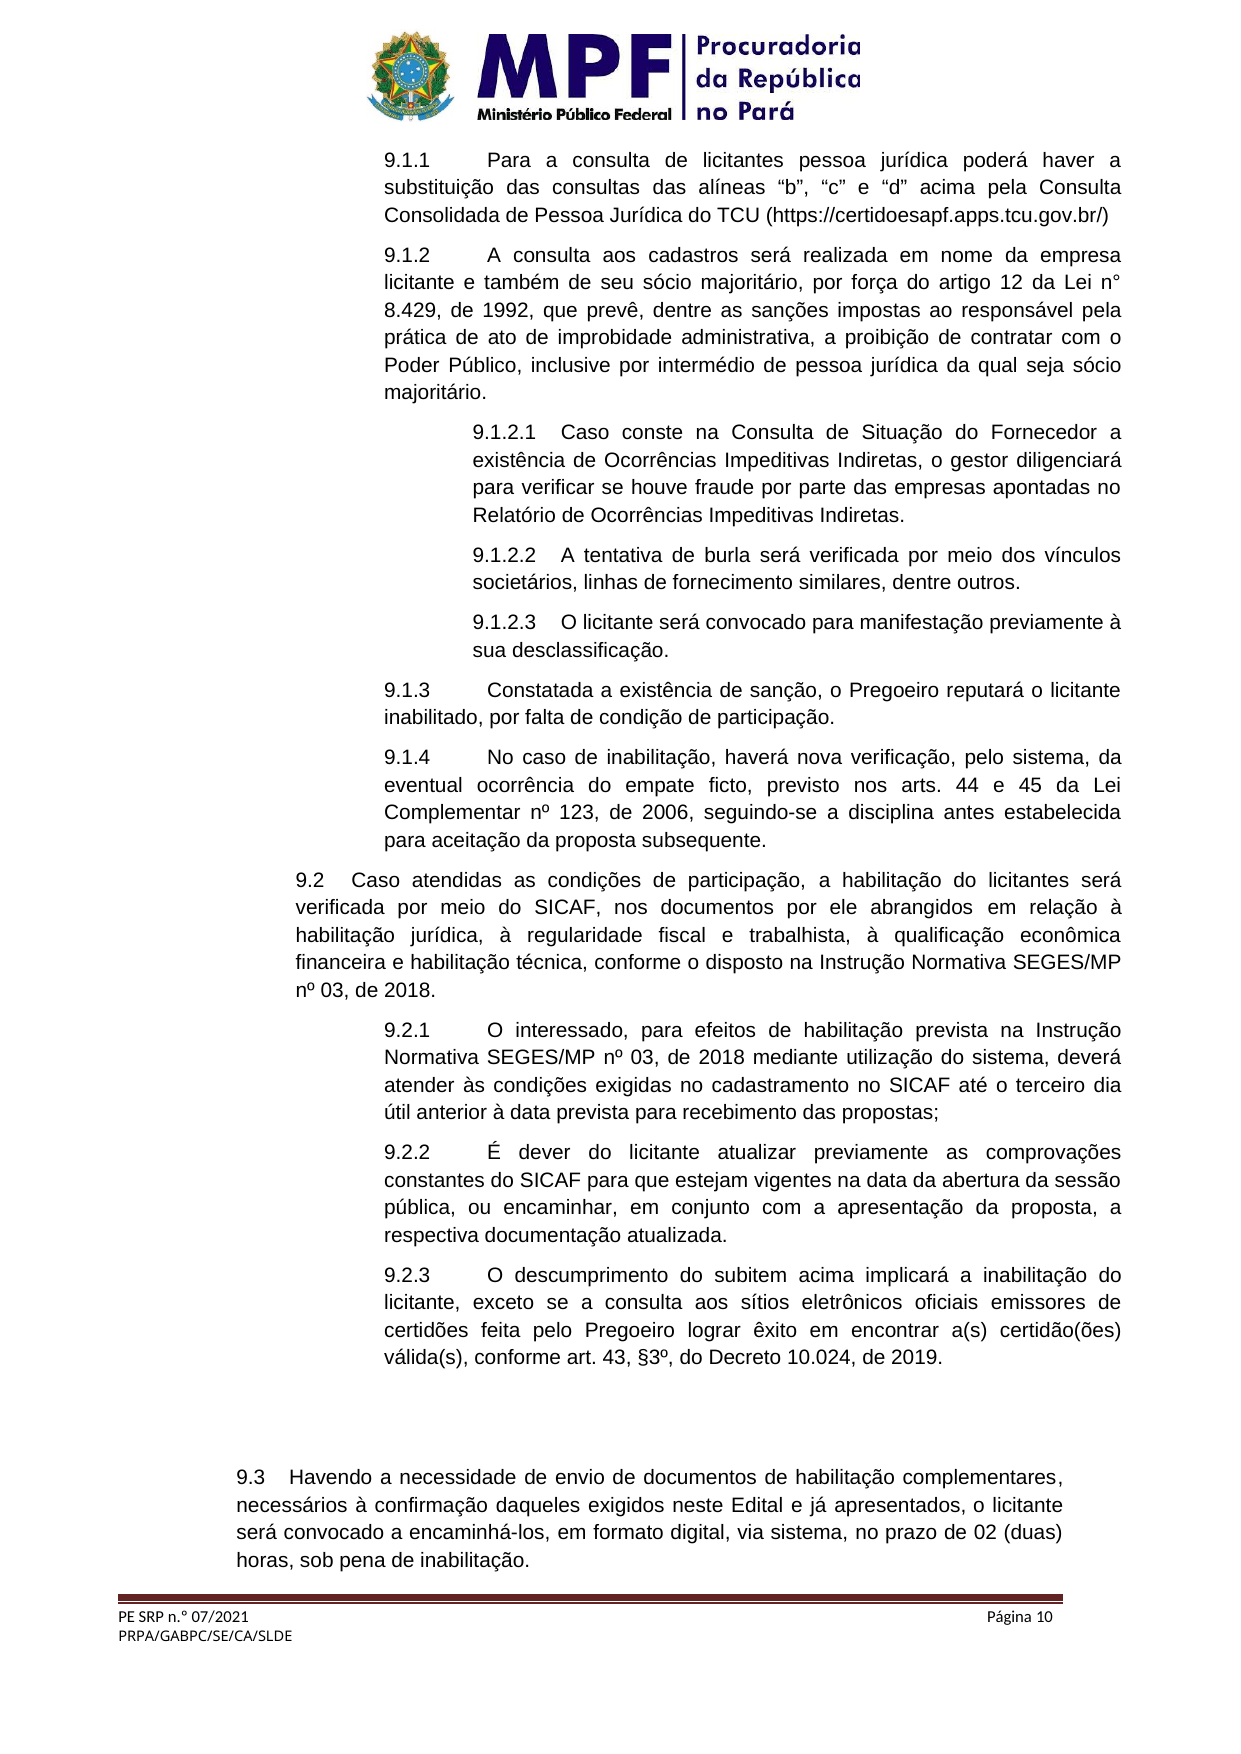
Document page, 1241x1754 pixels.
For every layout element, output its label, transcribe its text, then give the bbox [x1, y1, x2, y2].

picture [477, 34, 860, 120]
list O interessado, para efeitos de habilitação prevista na Instrução Normativa SEGES/MP nº 03, de 2018 mediante utilização do sistema, deverá atender às condições exigidas no cadastramento no SICAF até o terceiro dia útil anterior à data prevista para recebimento das propostas; [384, 1018, 1122, 1124]
list Caso atendidas as condições de participação, a habilitação do licitantes será verificada por meio do SICAF, nos documentos por ele abrangidos em relação à habilitação jurídica, à regularidade fiscal e trabalhista, à qualificação econômica financeira e habilitação técnica, conforme o disposto na Instrução Normativa SEGES/MP nº 03, de 2018. [295, 868, 1122, 1002]
list Caso conste na Consulta de Situação do Fornecedor a existência de Ocorrências Impeditivas Indiretas, o gestor diligenciará para verificar se houve fraude por parte das empresas apontadas no Relatório de Ocorrências Impeditivas Indiretas. [472, 420, 1122, 527]
list No caso de inabilitação, haverá nova verificação, pelo sistema, da eventual ocorrência do empate ficto, previsto nos arts. 44 e 45 da Lei Complementar nº 123, de 2006, seguindo-se a disciplina antes estabelecida para aceitação da proposta subsequente. [384, 745, 1122, 852]
list O descumprimento do subitem acima implicará a inabilitação do licitante, exceto se a consulta aos sítios eletrônicos oficiais emissores de certidões feita pelo Pregoeiro lograr êxito em encontrar a(s) certidão(ões) válida(s), conforme art. 43, §3º, do Decreto 10.024, de 2019. [384, 1263, 1122, 1369]
list O licitante será convocado para manifestação previamente à sua desclassificação. [472, 610, 1122, 662]
list É dever do licitante atualizar previamente as comprovações constantes do SICAF para que estejam vigentes na data da abertura da sessão pública, ou encaminhar, em conjunto com a apresentação da proposta, a respectiva documentação atualizada. [384, 1140, 1122, 1247]
list Para a consulta de licitantes pessoa jurídica poderá haver a substituição das consultas das alíneas “b”, “c” e “d” acima pela Consulta Consolidada de Pessoa Jurídica do TCU (https://certidoesapf.apps.tcu.gov.br/) [384, 148, 1122, 227]
picture [366, 29, 455, 122]
list A tentativa de burla será verificada por meio dos vínculos societários, linhas de fornecimento similares, dentre outros. [472, 543, 1122, 594]
list Havendo a necessidade de envio de documentos de habilitação complementares, necessários à confirmação daqueles exigidos neste Edital e já apresentados, o licitante será convocado a encaminhá-los, em formato digital, via sistema, no prazo de 02 (duas) horas, sob pena de inabilitação. [236, 1465, 1063, 1572]
list Constatada a existência de sanção, o Pregoeiro reputará o licitante inabilitado, por falta de condição de participação. [384, 678, 1122, 729]
list A consulta aos cadastros será realizada em nome da empresa licitante e também de seu sócio majoritário, por força do artigo 12 da Lei n° 8.429, de 1992, que prevê, dentre as sanções impostas ao responsável pela prática de ato de improbidade administrativa, a proibição de contratar com o Poder Público, inclusive por intermédio de pessoa jurídica da qual seja sócio majoritário. [384, 243, 1122, 404]
